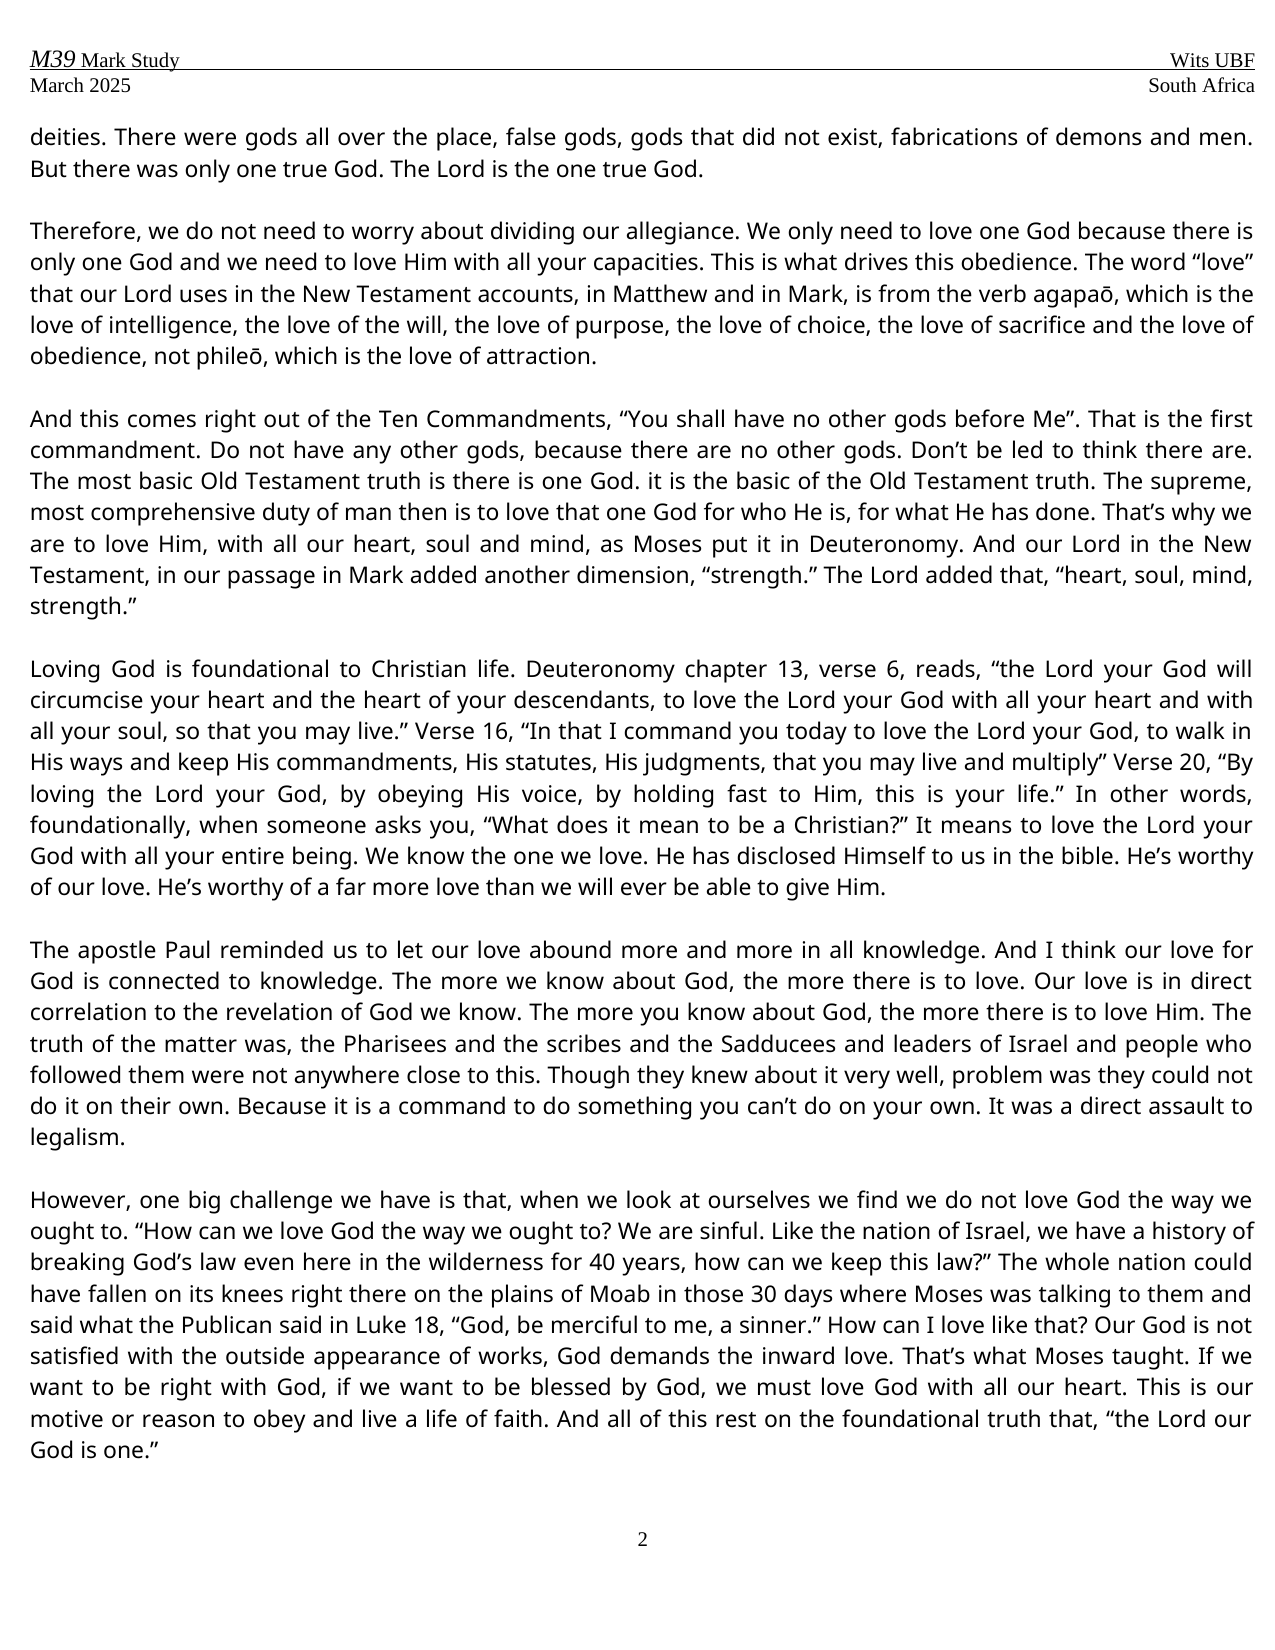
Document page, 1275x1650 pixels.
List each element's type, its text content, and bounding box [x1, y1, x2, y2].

text And this comes right out of the Ten Commandments, “You shall have no other gods before Me”. That is the first commandment. Do not have any other gods, because there are no other gods. Don’t be led to think there are. The most basic Old Testament truth is there is one God. it is the basic of the Old Testament truth. The supreme, most comprehensive duty of man then is to love that one God for who He is, for what He has done. That’s why we are to love Him, with all our heart, soul and mind, as Moses put it in Deuteronomy. And our Lord in the New Testament, in our passage in Mark added another dimension, “strength.” The Lord added that, “heart, soul, mind, strength.” [29, 402, 1255, 621]
text Loving God is foundational to Christian life. Deuteronomy chapter 13, verse 6, reads, “the Lord your God will circumcise your heart and the heart of your descendants, to love the Lord your God with all your heart and with all your soul, so that you may live.” Verse 16, “In that I command you today to love the Lord your God, to walk in His ways and keep His commandments, His statutes, His judgments, that you may live and multiply” Verse 20, “By loving the Lord your God, by obeying His voice, by holding fast to Him, this is your life.” In other words, foundationally, when someone asks you, “What does it mean to be a Christian?” It means to love the Lord your God with all your entire being. We know the one we love. He has disclosed Himself to us in the bible. He’s worthy of our love. He’s worthy of a far more love than we will ever be able to give Him. [29, 652, 1255, 902]
text Therefore, we do not need to worry about dividing our allegiance. We only need to love one God because there is only one God and we need to love Him with all your capacities. This is what drives this obedience. The word “love” that our Lord uses in the New Testament accounts, in Matthew and in Mark, is from the verb agapaō, which is the love of intelligence, the love of the will, the love of purpose, the love of choice, the love of sacrifice and the love of obedience, not phileō, which is the love of attraction. [29, 215, 1255, 371]
text However, one big challenge we have is that, when we look at ourselves we find we do not love God the way we ought to. “How can we love God the way we ought to? We are sinful. Like the nation of Israel, we have a history of breaking God’s law even here in the wilderness for 40 years, how can we keep this law?” The whole nation could have fallen on its knees right there on the plains of Moab in those 30 days where Moses was talking to them and said what the Publican said in Luke 18, “God, be merciful to me, a sinner.” How can I love like that? Our God is not satisfied with the outside appearance of works, God demands the inward love. That’s what Moses taught. If we want to be right with God, if we want to be blessed by God, we must love God with all our heart. This is our motive or reason to obey and live a life of faith. And all of this rest on the foundational truth that, “the Lord our God is one.” [29, 1184, 1255, 1465]
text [29, 121, 1255, 184]
text The apostle Paul reminded us to let our love abound more and more in all knowledge. And I think our love for God is connected to knowledge. The more we know about God, the more there is to love. Our love is in direct correlation to the revelation of God we know. The more you know about God, the more there is to love Him. The truth of the matter was, the Pharisees and the scribes and the Sadducees and leaders of Israel and people who followed them were not anywhere close to this. Though they knew about it very well, problem was they could not do it on their own. Because it is a command to do something you can’t do on your own. It was a direct assault to legalism. [29, 934, 1255, 1152]
